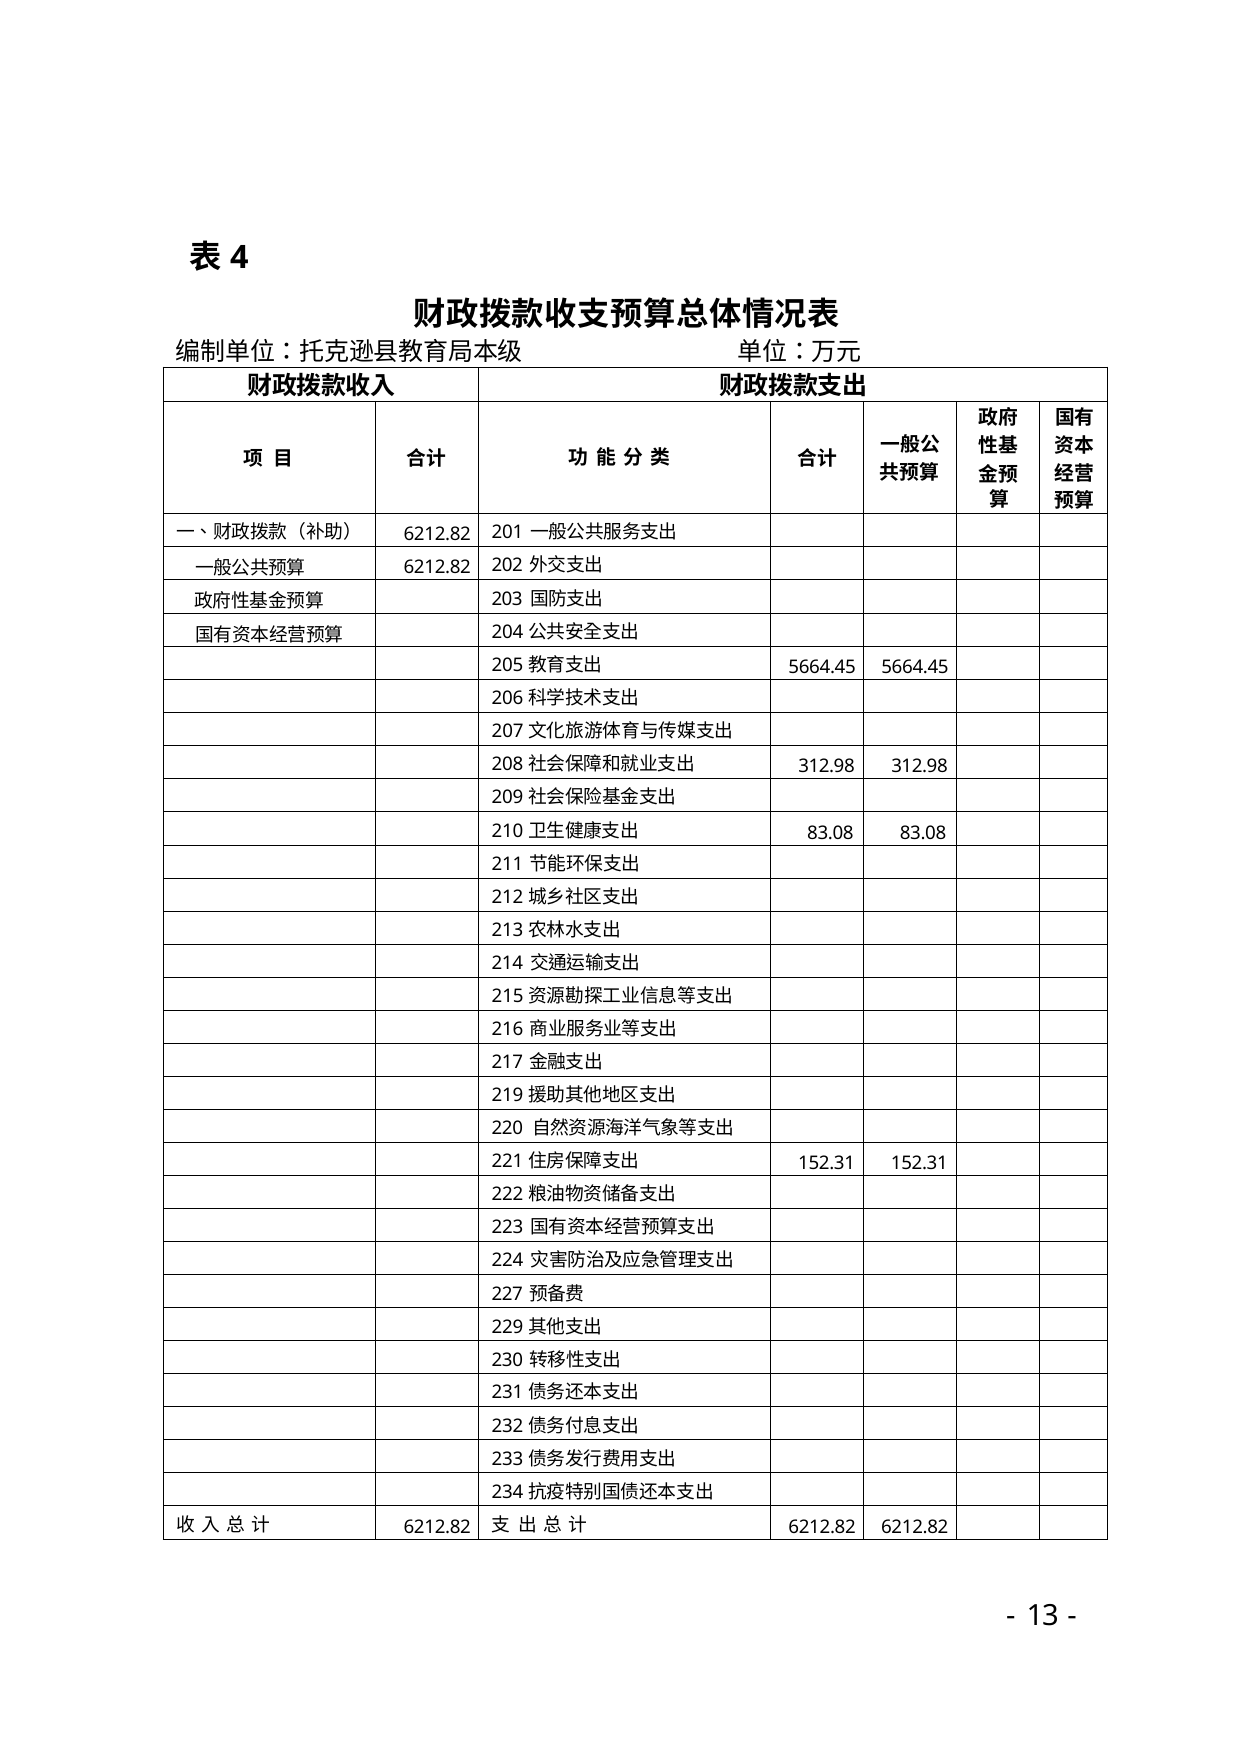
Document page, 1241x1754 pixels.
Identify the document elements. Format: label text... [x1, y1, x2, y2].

table_cell [1040, 1143, 1107, 1175]
table_cell 216 商业服务业等支出 [479, 1011, 770, 1043]
table_cell [376, 1440, 478, 1472]
table_cell [164, 879, 375, 911]
table_cell [864, 1077, 956, 1108]
table_cell 207 文化旅游体育与传媒支出 [479, 713, 770, 745]
table_cell [771, 614, 863, 646]
table_cell [1040, 713, 1107, 745]
table_cell 227 预备费 [479, 1275, 770, 1307]
table_cell [164, 1110, 375, 1142]
table_cell 项 目 [164, 402, 375, 513]
table_cell 215 资源勘探工业信息等支出 [479, 978, 770, 1009]
table_cell [164, 1077, 375, 1108]
table_cell [957, 912, 1039, 943]
table_cell [864, 912, 956, 943]
table_cell 203 国防支出 [479, 580, 770, 612]
table_cell [771, 1209, 863, 1241]
table_cell [164, 746, 375, 778]
table_cell [164, 1440, 375, 1472]
table_cell [1040, 547, 1107, 579]
table_cell [864, 1473, 956, 1505]
table_cell 223 国有资本经营预算支出 [479, 1209, 770, 1241]
table_cell [771, 1110, 863, 1142]
table_cell [376, 647, 478, 679]
table_cell [864, 614, 956, 646]
table_cell 152.31 [771, 1143, 863, 1175]
table_cell [376, 812, 478, 844]
table_cell [376, 945, 478, 977]
table_cell 152.31 [864, 1143, 956, 1175]
table_cell [164, 1176, 375, 1208]
table_cell [771, 580, 863, 612]
table_cell [957, 514, 1039, 546]
table_cell [1040, 514, 1107, 546]
table_cell [164, 713, 375, 745]
table_cell [376, 1374, 478, 1406]
table_cell [1040, 1275, 1107, 1307]
table_cell [164, 1044, 375, 1076]
table_cell 国有 资本 经营 预算 [1040, 402, 1107, 513]
table_cell [376, 1110, 478, 1142]
table_cell [957, 1077, 1039, 1108]
table_cell [864, 879, 956, 911]
table_cell [164, 1308, 375, 1340]
table_cell [957, 846, 1039, 877]
table_cell [957, 1275, 1039, 1307]
table_cell [771, 978, 863, 1009]
table_cell 5664.45 [771, 647, 863, 679]
table_cell [376, 1473, 478, 1505]
table_cell [376, 846, 478, 877]
table_cell [771, 547, 863, 579]
table_cell [376, 1044, 478, 1076]
table_cell 209 社会保险基金支出 [479, 779, 770, 811]
text 表 4 [189, 236, 1108, 276]
table_cell [771, 514, 863, 546]
table_cell [1040, 1011, 1107, 1043]
table_cell [864, 1011, 956, 1043]
table_cell [376, 746, 478, 778]
table_cell [1040, 1506, 1107, 1539]
table_cell [164, 1473, 375, 1505]
table_cell [1040, 1374, 1107, 1406]
table_cell [164, 846, 375, 877]
table_cell [864, 1407, 956, 1439]
table_cell [1040, 1440, 1107, 1472]
table_cell 234 抗疫特别国债还本支出 [479, 1473, 770, 1505]
table_cell [771, 846, 863, 877]
table_cell 合计 [376, 402, 478, 513]
table_cell 一般公共预算 [164, 547, 375, 579]
table_cell [957, 680, 1039, 712]
table_cell 6212.82 [376, 547, 478, 579]
table_cell [1040, 912, 1107, 943]
table_cell [164, 680, 375, 712]
table_cell [957, 1473, 1039, 1505]
table_cell [1040, 1110, 1107, 1142]
table_cell [771, 713, 863, 745]
table_cell [864, 580, 956, 612]
table_cell [957, 1506, 1039, 1539]
table_cell [164, 812, 375, 844]
table_cell [1040, 1308, 1107, 1340]
table_cell [771, 680, 863, 712]
table_cell 221 住房保障支出 [479, 1143, 770, 1175]
table_cell [864, 1374, 956, 1406]
table_cell [864, 1176, 956, 1208]
table_cell [864, 713, 956, 745]
table_cell [164, 647, 375, 679]
table_cell [864, 680, 956, 712]
table_cell 217 金融支出 [479, 1044, 770, 1076]
table_cell 312.98 [771, 746, 863, 778]
table_cell [771, 1176, 863, 1208]
table_cell [164, 1275, 375, 1307]
table_cell [771, 1407, 863, 1439]
table_cell [1040, 680, 1107, 712]
table_cell [164, 1143, 375, 1175]
table_cell [864, 1440, 956, 1472]
table_cell [1040, 846, 1107, 877]
table_cell [1040, 879, 1107, 911]
table_cell [376, 1275, 478, 1307]
table_cell 220 自然资源海洋气象等支出 [479, 1110, 770, 1142]
table_cell [1040, 978, 1107, 1009]
table_cell [864, 978, 956, 1009]
table_cell [864, 1308, 956, 1340]
table_cell [957, 1011, 1039, 1043]
table_cell 政府 性基 金预 算 [957, 402, 1039, 513]
table_cell 204 公共安全支出 [479, 614, 770, 646]
table_cell [771, 1077, 863, 1108]
table_cell [376, 879, 478, 911]
table_cell 233 债务发行费用支出 [479, 1440, 770, 1472]
table_cell [957, 812, 1039, 844]
table_cell 232 债务付息支出 [479, 1407, 770, 1439]
table_cell 219 援助其他地区支出 [479, 1077, 770, 1108]
table_cell 6212.82 [376, 1506, 478, 1539]
table_cell [957, 1341, 1039, 1373]
table_cell [957, 1176, 1039, 1208]
table_cell [164, 1011, 375, 1043]
table_cell [864, 1341, 956, 1373]
table_cell [376, 580, 478, 612]
table_cell 国有资本经营预算 [164, 614, 375, 646]
text 编制单位：托克逊县教育局本级 单位：万元 [175, 337, 1108, 367]
table_cell 206 科学技术支出 [479, 680, 770, 712]
table_cell [771, 1011, 863, 1043]
table_cell [376, 1143, 478, 1175]
table_cell 224 灾害防治及应急管理支出 [479, 1242, 770, 1274]
table_cell [957, 879, 1039, 911]
table_cell [864, 846, 956, 877]
table_cell 211 节能环保支出 [479, 846, 770, 877]
table_cell [164, 1341, 375, 1373]
table_cell 231 债务还本支出 [479, 1374, 770, 1406]
table_cell [957, 1374, 1039, 1406]
table_cell [771, 1044, 863, 1076]
table_cell [376, 1341, 478, 1373]
table_cell [1040, 812, 1107, 844]
table_cell [957, 779, 1039, 811]
table_cell [864, 1275, 956, 1307]
table_cell [1040, 1077, 1107, 1108]
table_cell [957, 978, 1039, 1009]
table_cell [864, 779, 956, 811]
table_cell 312.98 [864, 746, 956, 778]
table_cell [376, 779, 478, 811]
table_cell [376, 978, 478, 1009]
table_cell [1040, 1209, 1107, 1241]
table_cell [957, 547, 1039, 579]
table_cell [164, 945, 375, 977]
table_cell [864, 945, 956, 977]
table_cell 202 外交支出 [479, 547, 770, 579]
table_cell [771, 945, 863, 977]
table_cell [1040, 779, 1107, 811]
table_cell [376, 1209, 478, 1241]
table_cell 支 出 总 计 [479, 1506, 770, 1539]
table_cell [957, 1110, 1039, 1142]
table_cell [957, 746, 1039, 778]
table_cell 212 城乡社区支出 [479, 879, 770, 911]
table_cell [164, 1242, 375, 1274]
table_cell [1040, 647, 1107, 679]
table_cell 214 交通运输支出 [479, 945, 770, 977]
table_cell 210 卫生健康支出 [479, 812, 770, 844]
table_cell 政府性基金预算 [164, 580, 375, 612]
table_cell [771, 1242, 863, 1274]
table_cell [1040, 945, 1107, 977]
table_cell 6212.82 [864, 1506, 956, 1539]
table_cell 5664.45 [864, 647, 956, 679]
table_cell [771, 912, 863, 943]
table_cell [864, 547, 956, 579]
table_header 财政拨款收入 [164, 368, 478, 401]
table_cell [957, 1440, 1039, 1472]
table_cell 一般公 共预算 [864, 402, 956, 513]
text 财政拨款收支预算总体情况表 [413, 293, 1108, 333]
table_cell [1040, 746, 1107, 778]
table_cell [164, 1374, 375, 1406]
table_cell 230 转移性支出 [479, 1341, 770, 1373]
table_cell 205 教育支出 [479, 647, 770, 679]
table_cell [957, 1143, 1039, 1175]
table_cell [376, 1011, 478, 1043]
table_cell [957, 1242, 1039, 1274]
table_cell [1040, 1407, 1107, 1439]
table_cell [957, 647, 1039, 679]
table_cell 6212.82 [376, 514, 478, 546]
table_cell [864, 1110, 956, 1142]
table_cell [164, 1407, 375, 1439]
table_cell 208 社会保障和就业支出 [479, 746, 770, 778]
table_cell 功 能 分 类 [479, 402, 770, 513]
table_cell [957, 1044, 1039, 1076]
table_cell [864, 1209, 956, 1241]
table_cell [1040, 1341, 1107, 1373]
table_cell [376, 614, 478, 646]
table_cell 一、财政拨款（补助） [164, 514, 375, 546]
table_cell [771, 1341, 863, 1373]
table_cell [376, 1407, 478, 1439]
table_cell 229 其他支出 [479, 1308, 770, 1340]
table_cell [771, 1275, 863, 1307]
table_cell [376, 713, 478, 745]
table_cell [864, 1044, 956, 1076]
table_cell [957, 1209, 1039, 1241]
table_cell [164, 779, 375, 811]
table_cell [771, 1440, 863, 1472]
table_cell [771, 1374, 863, 1406]
table_cell [164, 1209, 375, 1241]
table_cell [771, 779, 863, 811]
table_cell [957, 945, 1039, 977]
table_cell 合计 [771, 402, 863, 513]
table_cell [864, 1242, 956, 1274]
table_cell [864, 514, 956, 546]
table_cell [957, 713, 1039, 745]
table_cell [376, 1308, 478, 1340]
table_cell [164, 978, 375, 1009]
table_cell [376, 1242, 478, 1274]
table_cell [957, 614, 1039, 646]
table_cell [957, 1308, 1039, 1340]
table_cell [376, 912, 478, 943]
table_cell 83.08 [771, 812, 863, 844]
table_cell [1040, 1473, 1107, 1505]
table_cell 213 农林水支出 [479, 912, 770, 943]
table_cell 收 入 总 计 [164, 1506, 375, 1539]
table_cell 201 一般公共服务支出 [479, 514, 770, 546]
table_cell [1040, 614, 1107, 646]
table_cell [376, 1176, 478, 1208]
table_cell [1040, 580, 1107, 612]
table_header 财政拨款支出 [479, 368, 1107, 401]
table_cell [957, 580, 1039, 612]
table_cell 6212.82 [771, 1506, 863, 1539]
table_cell 83.08 [864, 812, 956, 844]
table_cell [771, 879, 863, 911]
table_cell [771, 1473, 863, 1505]
table_cell [376, 680, 478, 712]
table_cell [376, 1077, 478, 1108]
table_cell 222 粮油物资储备支出 [479, 1176, 770, 1208]
table_cell [957, 1407, 1039, 1439]
table_cell [771, 1308, 863, 1340]
table_cell [1040, 1242, 1107, 1274]
table_cell [1040, 1044, 1107, 1076]
table_cell [1040, 1176, 1107, 1208]
table_cell [164, 912, 375, 943]
